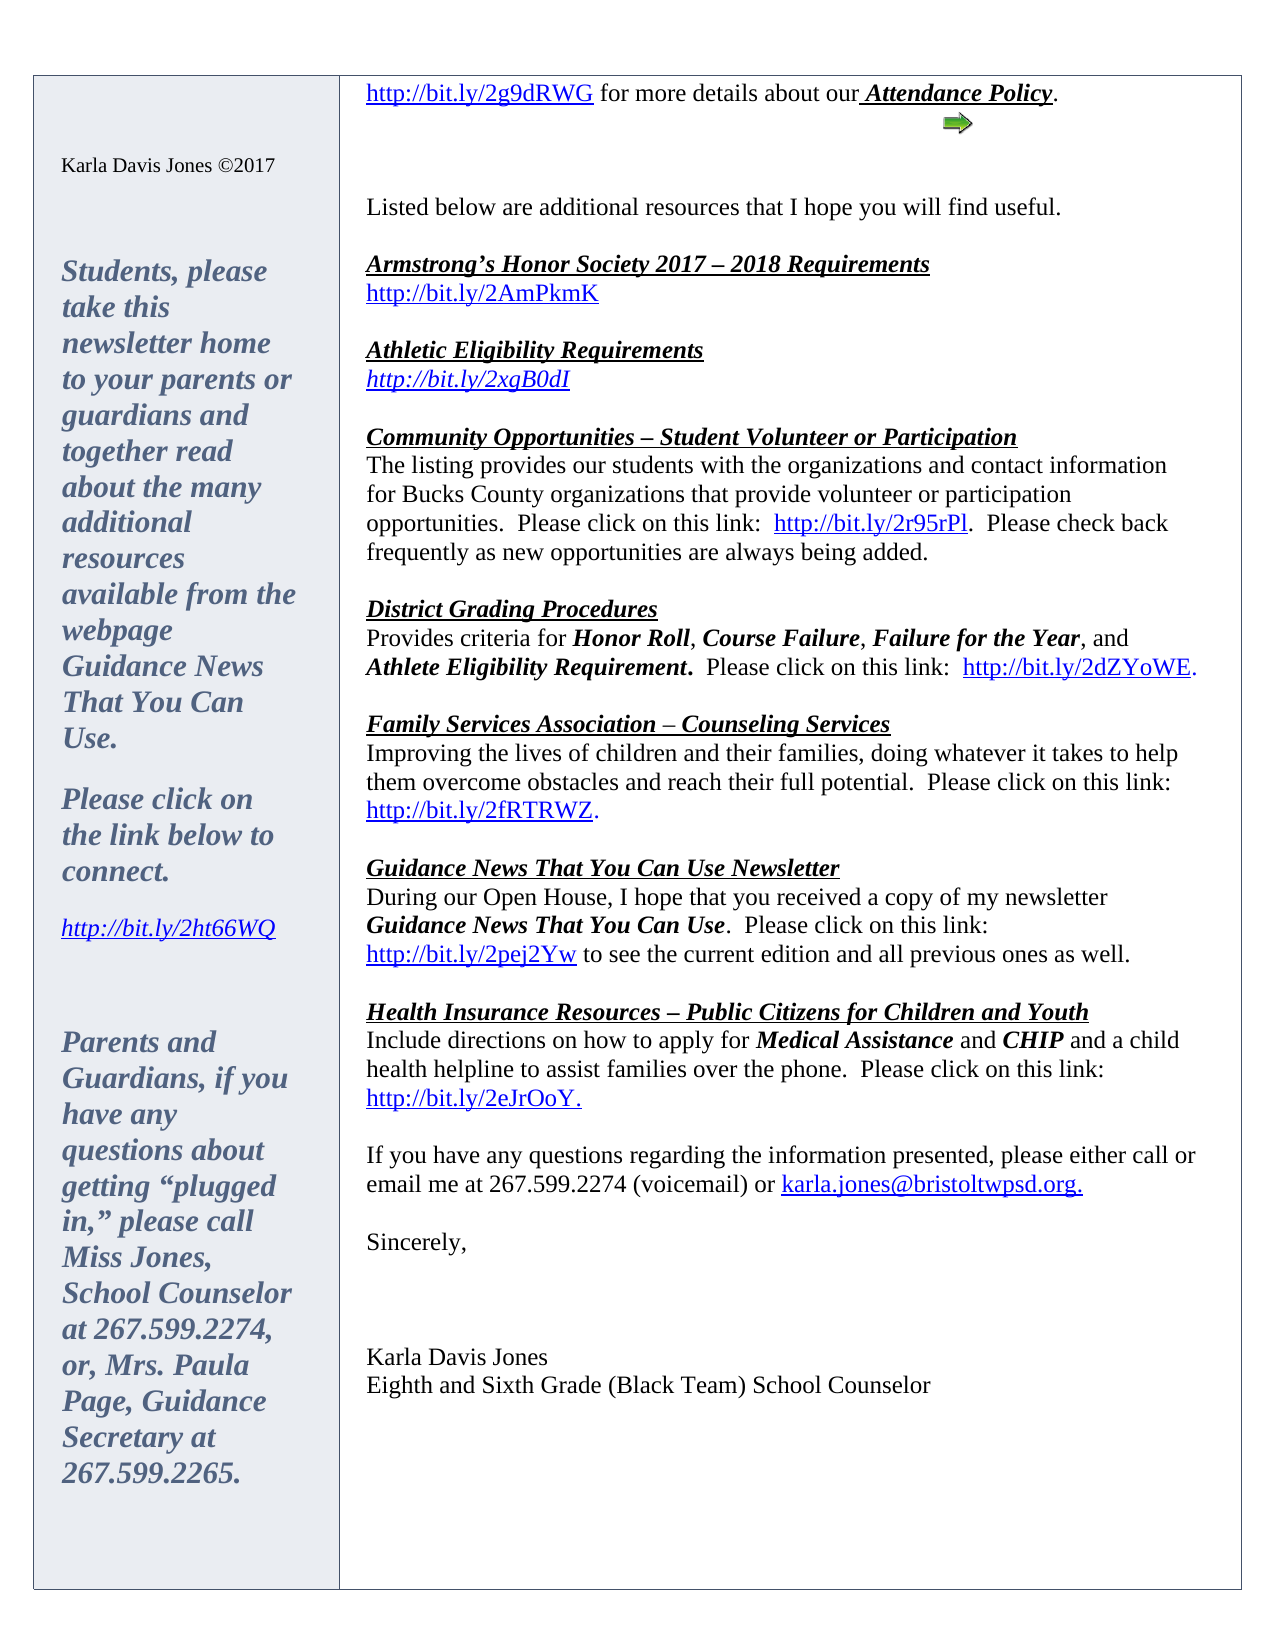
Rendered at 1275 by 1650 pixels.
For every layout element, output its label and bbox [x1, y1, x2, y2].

table_cell [340, 76, 1241, 1589]
table_cell [34, 76, 339, 1589]
picture [942, 107, 973, 138]
